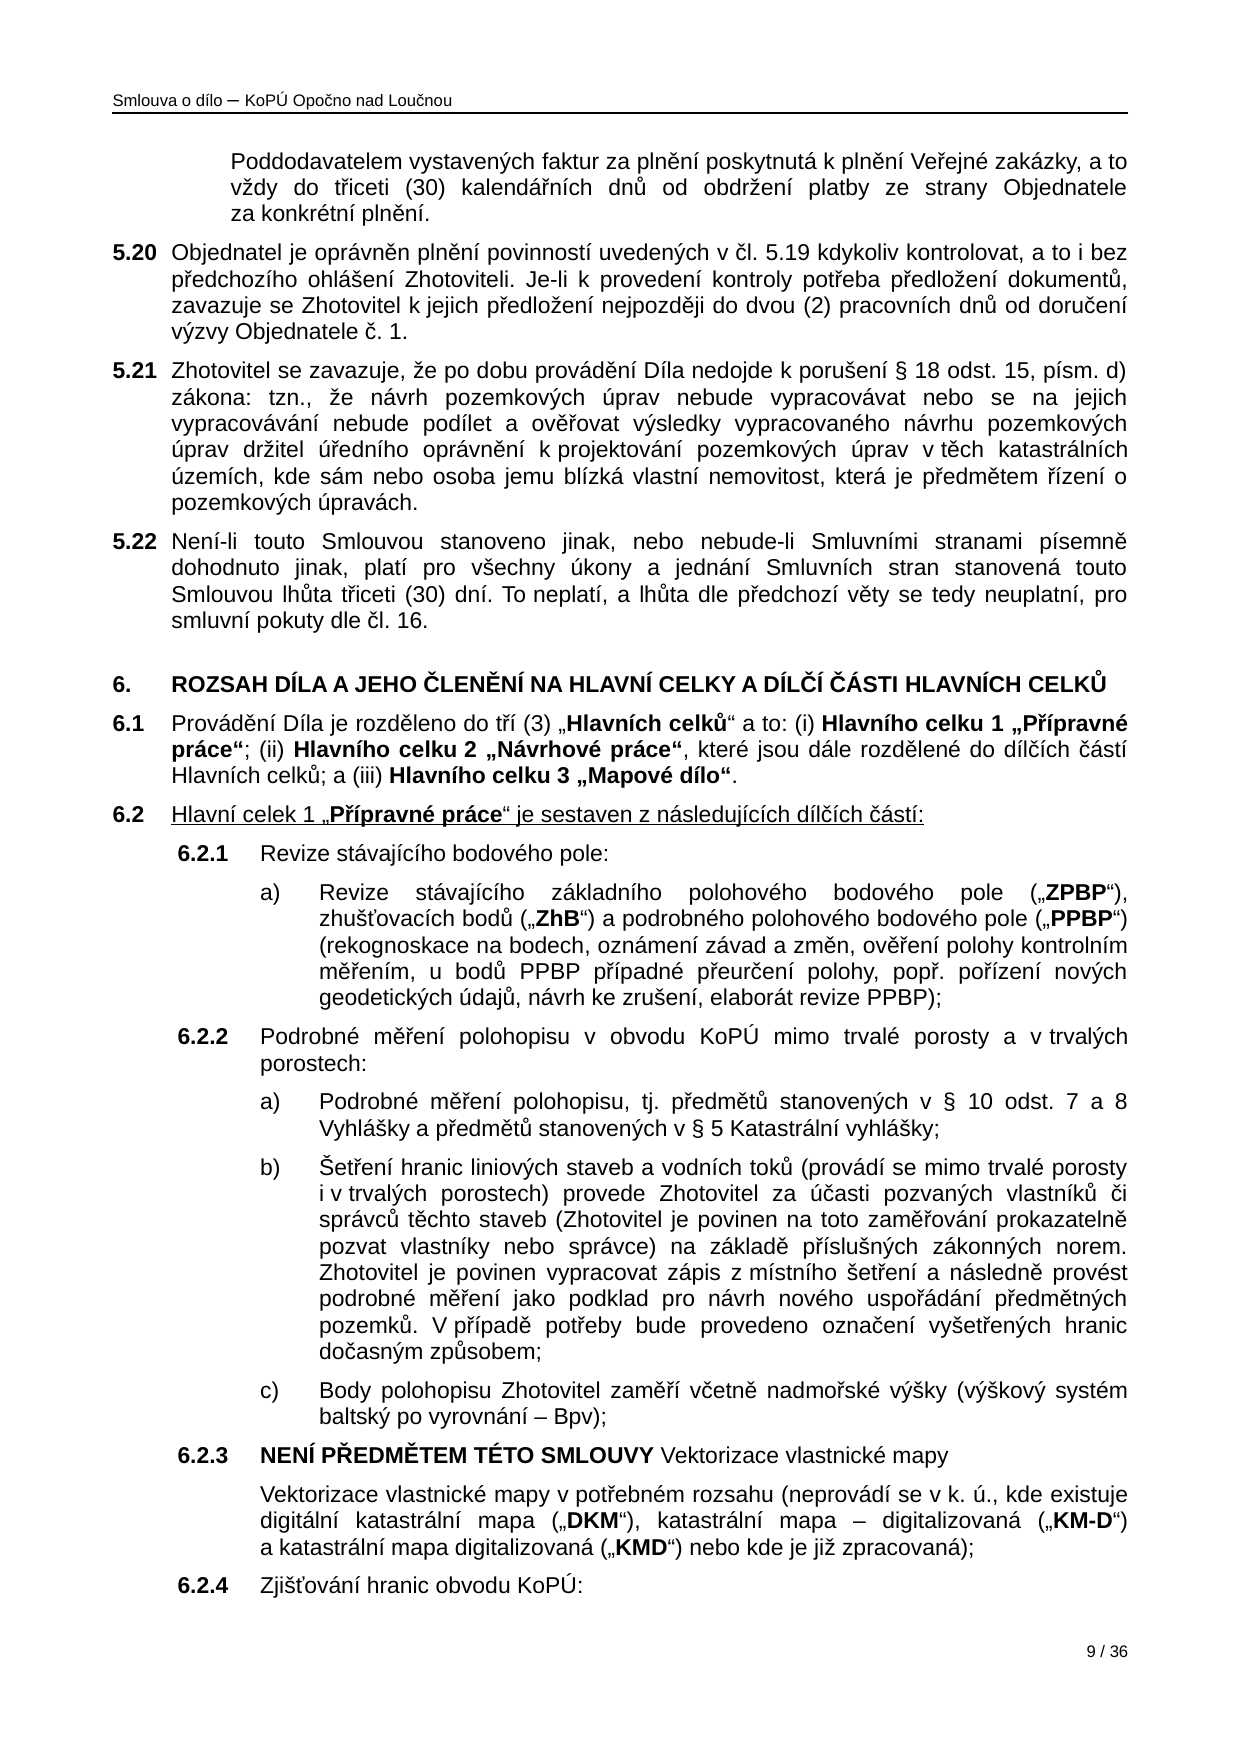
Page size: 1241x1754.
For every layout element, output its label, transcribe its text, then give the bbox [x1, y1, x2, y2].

text Provádění Díla je rozděleno do tří (3) „Hlavních celků“ a to: (i) Hlavního celku 1 „Přípravné práce“; (ii) Hlavního celku 2 „Návrhové práce“, které jsou dále rozdělené do dílčích částí Hlavních celků; a (iii) Hlavního celku 3 „Mapové dílo“. [112, 709, 1128, 789]
text NENÍ PŘEDMĚTEM TÉTO SMLOUVY Vektorizace vlastnické mapy [177, 1442, 1128, 1468]
text Revize stávajícího bodového pole: [177, 840, 1128, 866]
text Objednatel je oprávněn plnění povinností uvedených v čl. 5.19 kdykoliv kontrolovat, a to i bez předchozího ohlášení Zhotoviteli. Je-li k provedení kontroly potřeba předložení dokumentů, zavazuje se Zhotovitel k jejich předložení nejpozději do dvou (2) pracovních dnů od doručení výzvy Objednatele č. 1. [112, 239, 1128, 345]
text Hlavní celek 1 „Přípravné práce“ je sestaven z následujících dílčích částí: [112, 801, 1128, 827]
list Revize stávajícího základního polohového bodového pole („ZPBP“), zhušťovacích bodů („ZhB“) a podrobného polohového bodového pole („PPBP“) (rekognoskace na bodech, oznámení závad a změn, ověření polohy kontrolním měřením, u bodů PPBP případné přeurčení polohy, popř. pořízení nových geodetických údajů, návrh ke zrušení, elaborát revize PPBP); [260, 879, 1128, 1011]
list Vektorizace vlastnické mapy v potřebném rozsahu (neprovádí se v k. ú., kde existuje digitální katastrální mapa („DKM“), katastrální mapa – digitalizovaná („KM-D“) a katastrální mapa digitalizovaná („KMD“) nebo kde je již zpracovaná); [260, 1481, 1128, 1560]
text Zhotovitel se zavazuje, že po dobu provádění Díla nedojde k porušení § 18 odst. 15, písm. d) zákona: tzn., že návrh pozemkových úprav nebude vypracovávat nebo se na jejich vypracovávání nebude podílet a ověřovat výsledky vypracovaného návrhu pozemkových úprav držitel úředního oprávnění k projektování pozemkových úprav v těch katastrálních územích, kde sám nebo osoba jemu blízká vlastní nemovitost, která je předmětem řízení o pozemkových úpravách. [112, 357, 1128, 515]
list Šetření hranic liniových staveb a vodních toků (provádí se mimo trvalé porosty i v trvalých porostech) provede Zhotovitel za účasti pozvaných vlastníků či správců těchto staveb (Zhotovitel je povinen na toto zaměřování prokazatelně pozvat vlastníky nebo správce) na základě příslušných zákonných norem. Zhotovitel je povinen vypracovat zápis z místního šetření a následně provést podrobné měření jako podklad pro návrh nového uspořádání předmětných pozemků. V případě potřeby bude provedeno označení vyšetřených hranic dočasným způsobem; [260, 1153, 1128, 1364]
list Body polohopisu Zhotovitel zaměří včetně nadmořské výšky (výškový systém baltský po vyrovnání – Bpv); [260, 1377, 1128, 1429]
text Rozsah díla a jeho členění na hlavní celky a dílčí části Hlavních celků [112, 671, 1128, 697]
text Podrobné měření polohopisu v obvodu KoPÚ mimo trvalé porosty a v trvalých porostech: [177, 1023, 1128, 1076]
text Není-li touto Smlouvou stanoveno jinak, nebo nebude-li Smluvními stranami písemně dohodnuto jinak, platí pro všechny úkony a jednání Smluvních stran stanovená touto Smlouvou lhůta třiceti (30) dní. To neplatí, a lhůta dle předchozí věty se tedy neuplatní, pro smluvní pokuty dle čl. 16. [112, 528, 1128, 633]
text Zjišťování hranic obvodu KoPÚ: [177, 1572, 1128, 1599]
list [171, 148, 1128, 227]
list Podrobné měření polohopisu, tj. předmětů stanovených v § 10 odst. 7 a 8 Vyhlášky a předmětů stanovených v § 5 Katastrální vyhlášky; [260, 1088, 1128, 1141]
